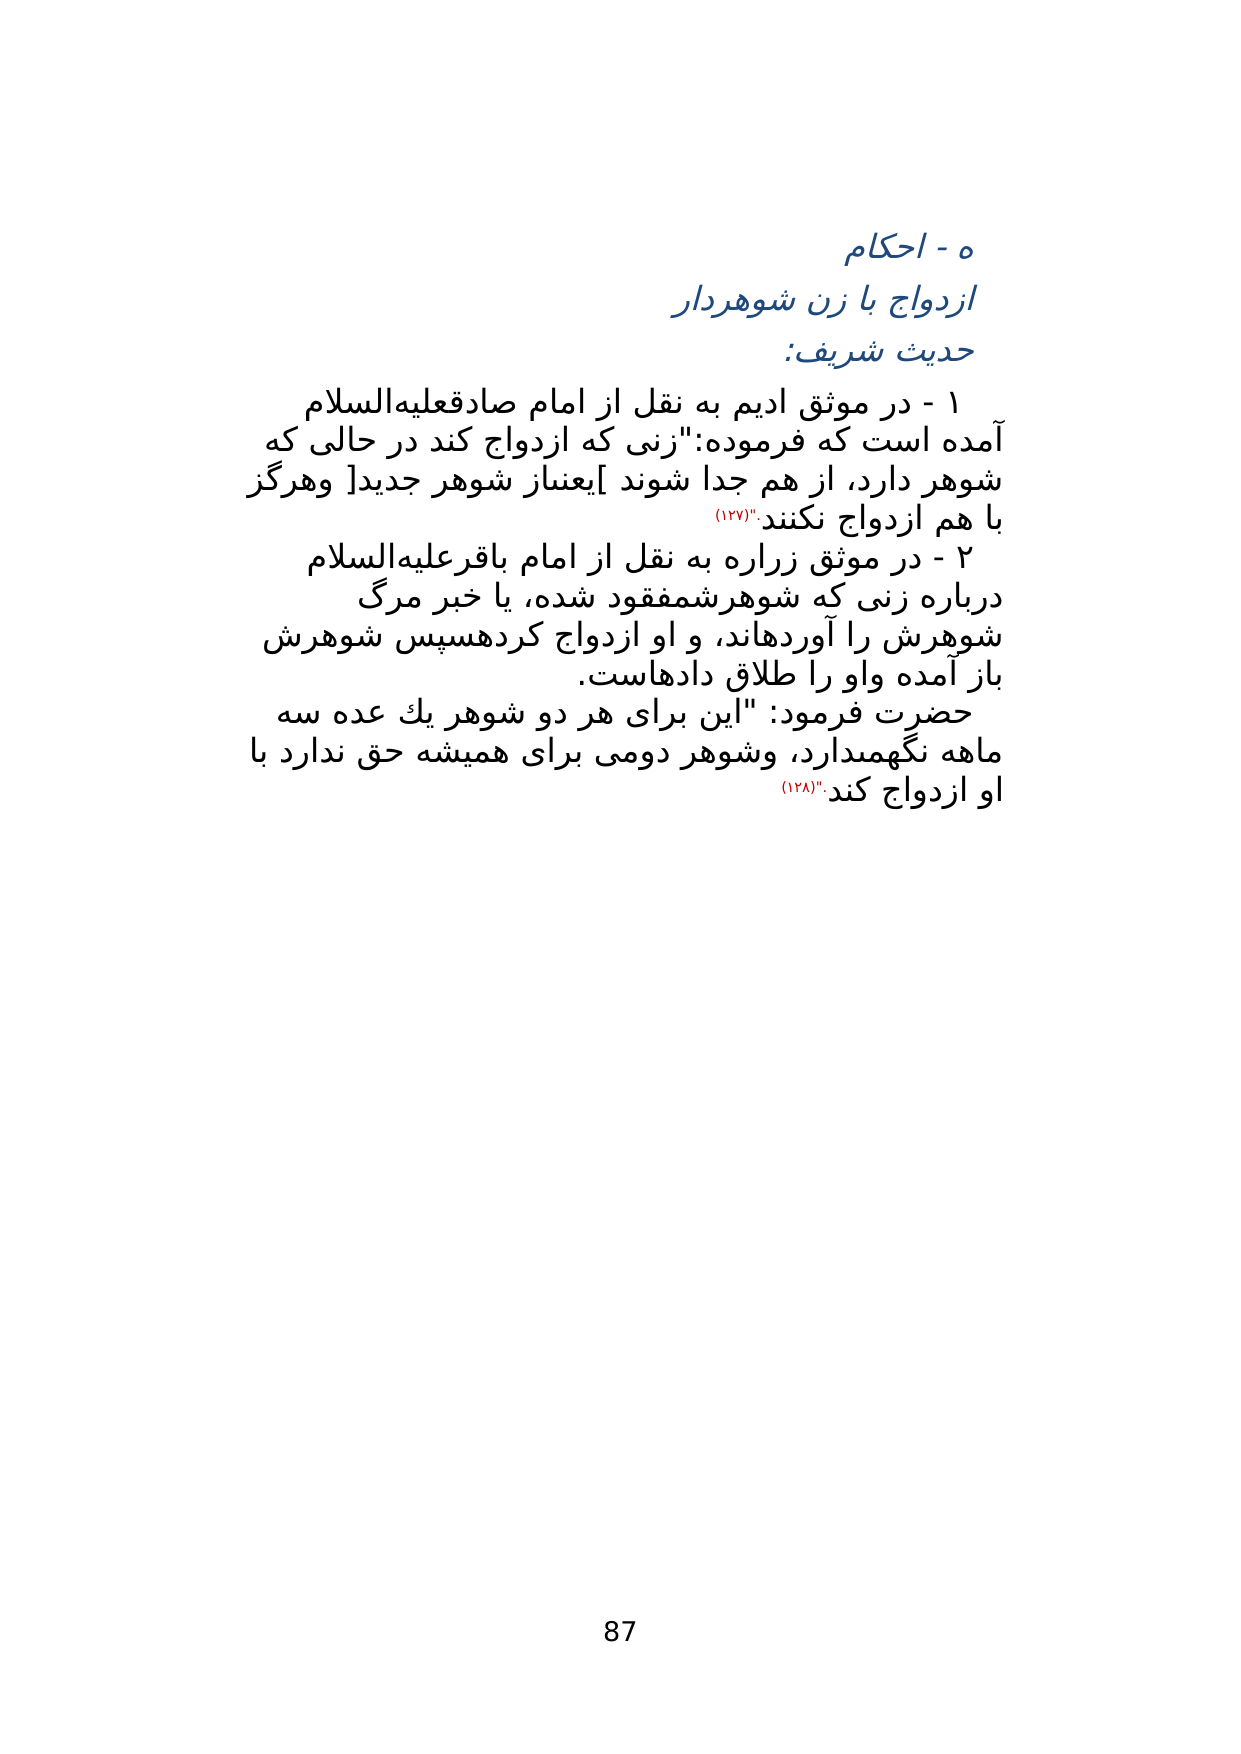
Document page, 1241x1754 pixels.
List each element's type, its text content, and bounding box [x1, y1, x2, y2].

subtitle ازدواج با زن شوهردار [236, 279, 1004, 318]
subtitle حديث شريف: [236, 331, 1004, 369]
text حضرت فرمود: "اين براى هر دو شوهر يك عده سه ماهه نگه‏مى‏دارد، وشوهر دومى براى هميشه حق ندارد با او ازدواج كند."(١٢٨) [236, 693, 1004, 809]
subtitle ه - احكام [236, 228, 1004, 267]
text ١ - در موثق اديم به نقل از امام صادق‏عليه‌السلام آمده است كه فرموده:"زنى كه ازدواج كند در حالى كه شوهر دارد، از هم جدا شوند ]يعنى‏از شوهر جديد[ وهرگز با هم ازدواج نكنند."(١٢٧) [236, 382, 1004, 537]
text ٢ - در موثق زراره به نقل از امام باقرعليه‌السلام درباره زنى كه شوهرش‏مفقود شده، يا خبر مرگ شوهرش را آورده‏اند، و او ازدواج كرده‏سپس شوهرش باز آمده واو را طلاق داده‏است. [236, 537, 1004, 693]
